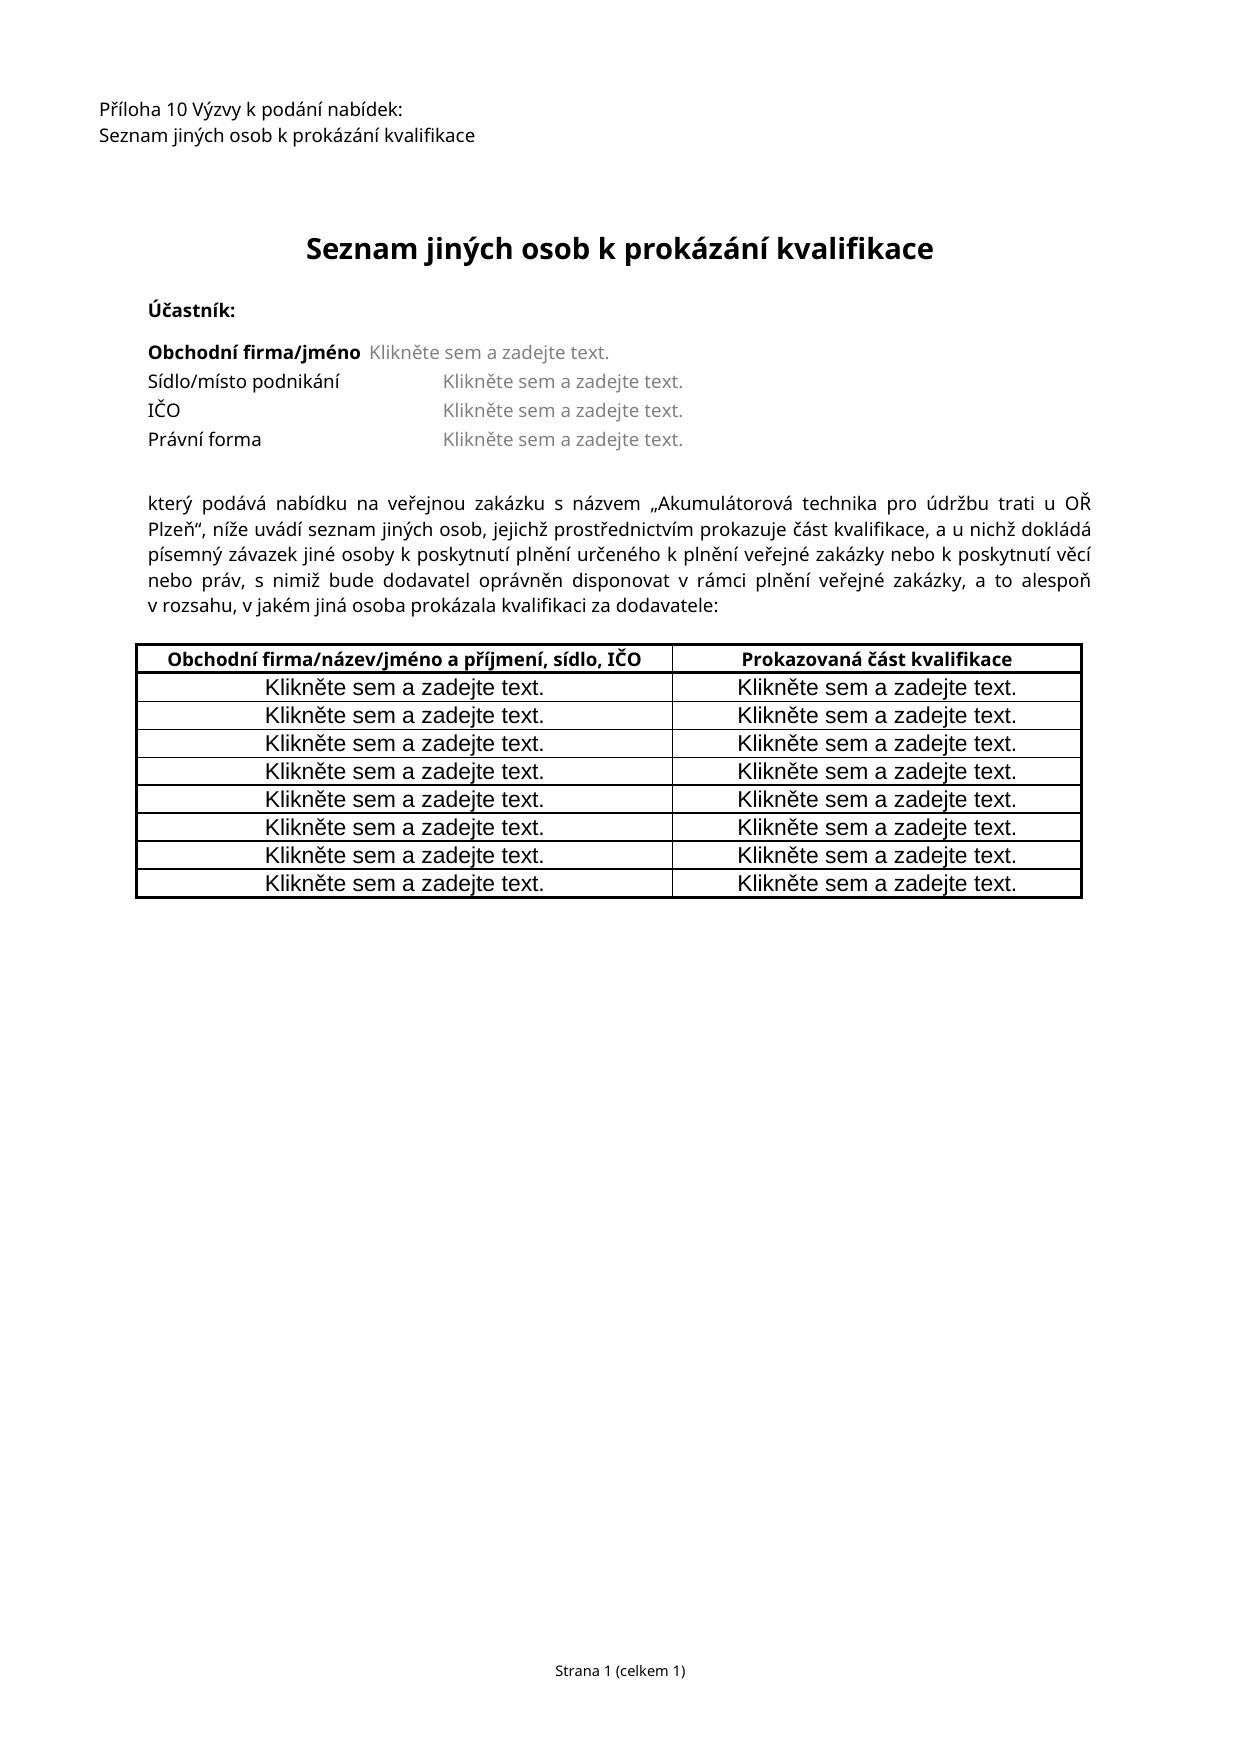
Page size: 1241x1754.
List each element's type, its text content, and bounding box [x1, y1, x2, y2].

text který podává nabídku na veřejnou zakázku s názvem „Akumulátorová technika pro údržbu trati u OŘ Plzeň“, níže uvádí seznam jiných osob, jejichž prostřednictvím prokazuje část kvalifikace, a u nichž dokládá písemný závazek jiné osoby k poskytnutí plnění určeného k plnění veřejné zakázky nebo k poskytnutí věcí nebo práv, s nimiž bude dodavatel oprávněn disponovat v rámci plnění veřejné zakázky, a to alespoň v rozsahu, v jakém jiná osoba prokázala kvalifikaci za dodavatele: [148, 490, 1093, 618]
text Obchodní firma/jméno [148, 336, 1093, 365]
text Sídlo/místo podnikání [148, 365, 1093, 394]
text Právní forma [148, 423, 1093, 452]
table_header Prokazovaná část kvalifikace [673, 646, 1080, 671]
table_header Obchodní firma/název/jméno a příjmení, sídlo, IČO [138, 646, 672, 671]
text IČO [148, 394, 1093, 423]
title Seznam jiných osob k prokázání kvalifikace [148, 228, 1093, 268]
text Účastník: [148, 293, 1093, 324]
